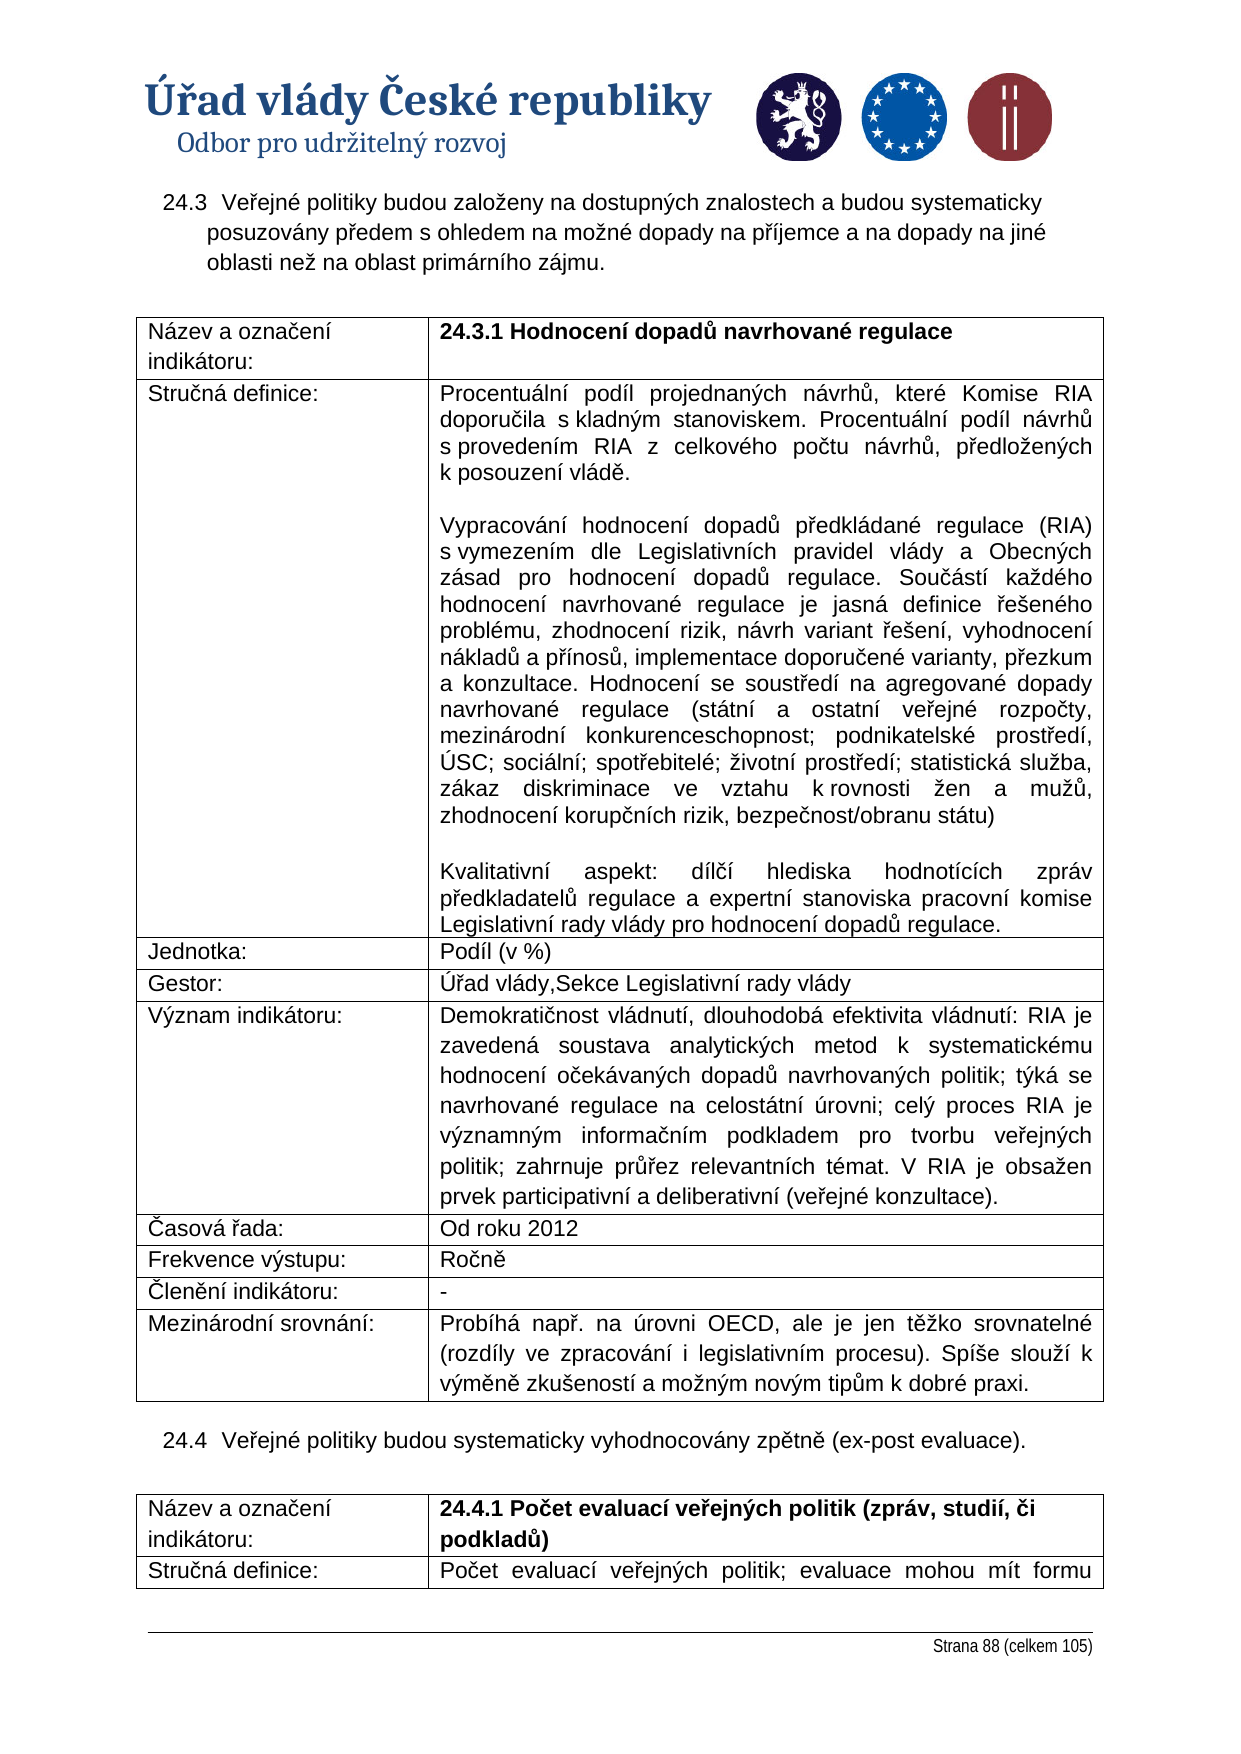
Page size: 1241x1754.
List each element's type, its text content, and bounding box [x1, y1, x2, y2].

list Veřejné politiky budou založeny na dostupných znalostech a budou systematicky posuzovány předem s ohledem na možné dopady na příjemce a na dopady na jiné oblasti než na oblast primárního zájmu. [162, 189, 1093, 276]
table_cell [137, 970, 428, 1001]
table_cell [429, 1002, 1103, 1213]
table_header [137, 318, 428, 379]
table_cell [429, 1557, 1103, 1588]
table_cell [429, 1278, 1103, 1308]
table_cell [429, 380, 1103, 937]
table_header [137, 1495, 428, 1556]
list Veřejné politiky budou systematicky vyhodnocovány zpětně (ex-post evaluace). [162, 1427, 1093, 1453]
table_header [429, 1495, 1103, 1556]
picture [756, 73, 1052, 161]
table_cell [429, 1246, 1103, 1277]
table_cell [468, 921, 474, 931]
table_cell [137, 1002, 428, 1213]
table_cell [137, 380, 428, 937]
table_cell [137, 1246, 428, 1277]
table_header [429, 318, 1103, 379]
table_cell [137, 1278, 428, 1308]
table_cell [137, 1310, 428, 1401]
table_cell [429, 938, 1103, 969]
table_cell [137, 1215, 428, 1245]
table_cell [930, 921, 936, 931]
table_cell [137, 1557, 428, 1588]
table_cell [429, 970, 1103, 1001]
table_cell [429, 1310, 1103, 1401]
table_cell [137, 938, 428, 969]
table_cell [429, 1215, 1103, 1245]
